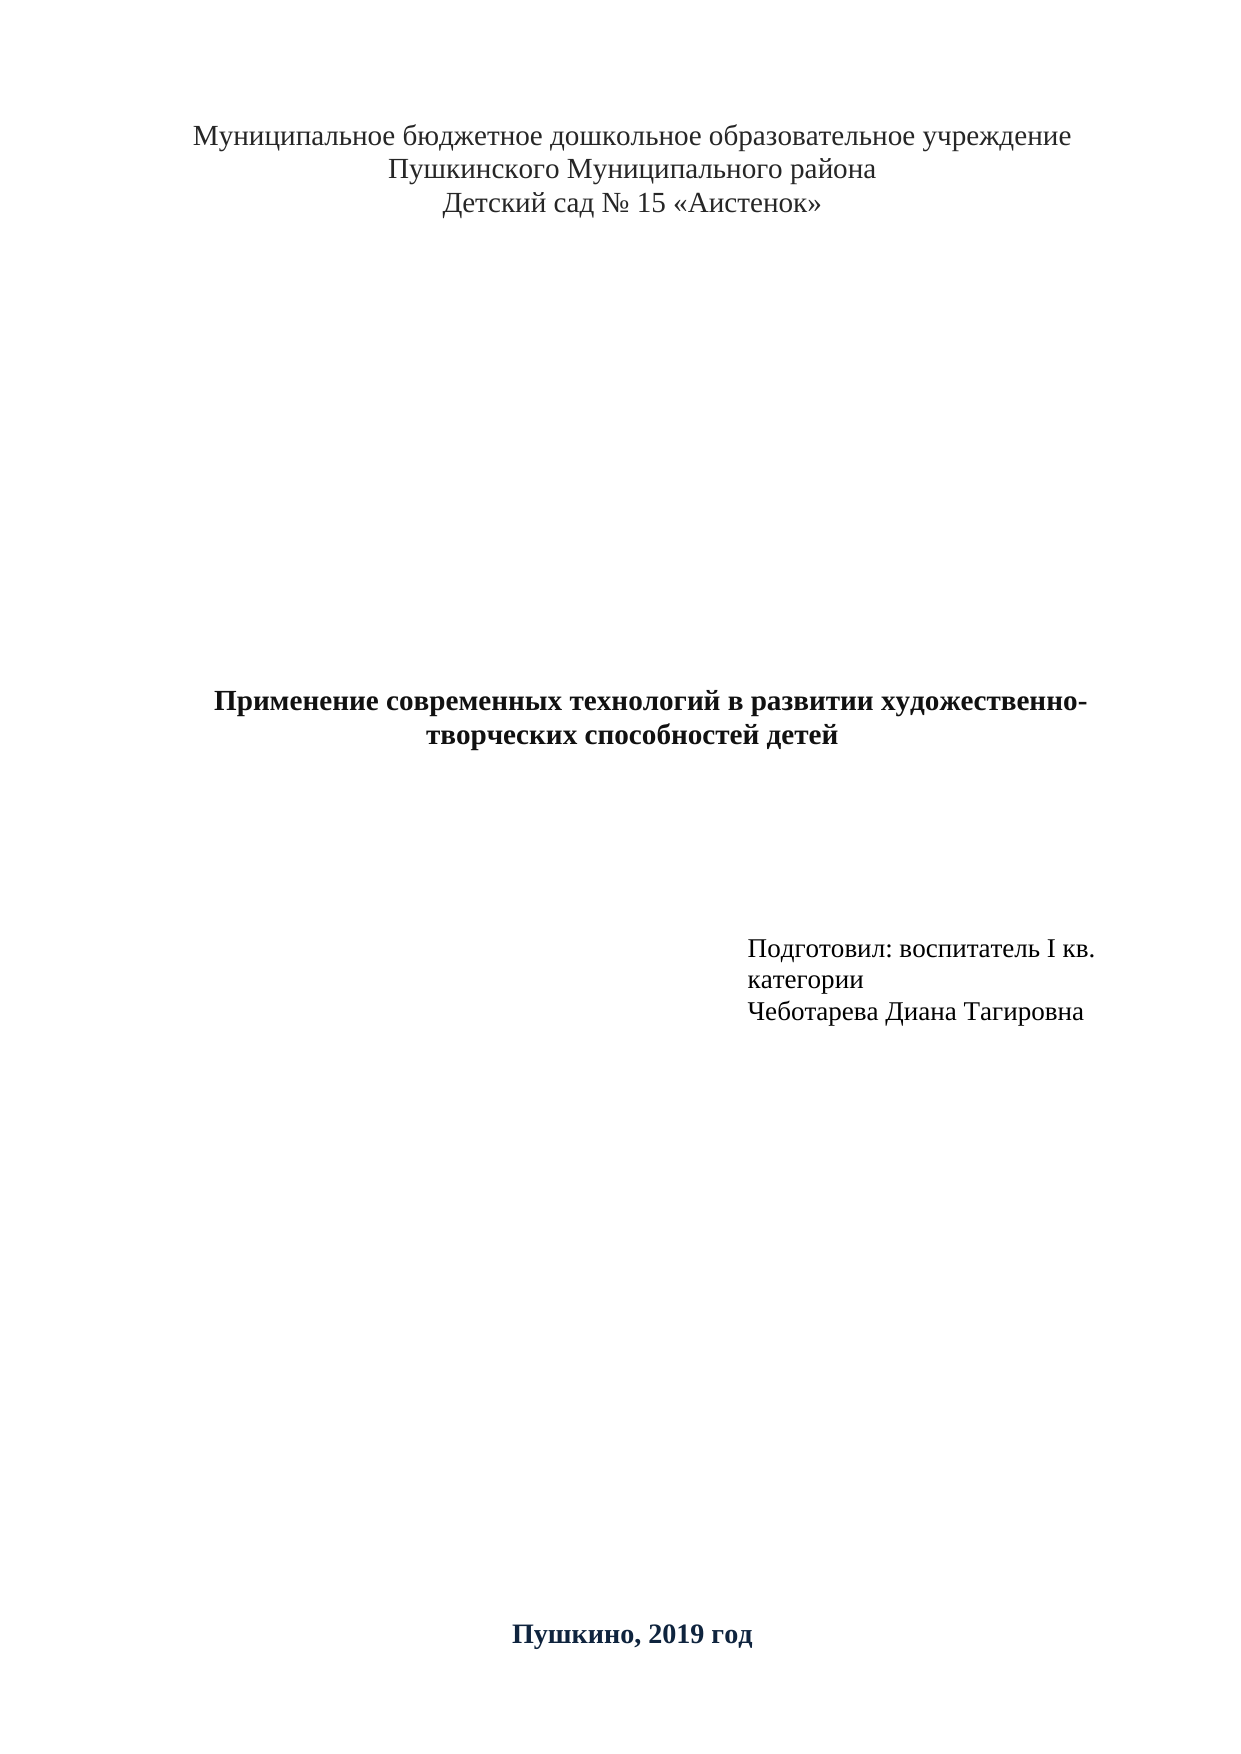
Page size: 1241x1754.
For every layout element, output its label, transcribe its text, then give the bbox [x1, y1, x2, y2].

text Пушкино, 2019 год [112, 1617, 1152, 1649]
text Муниципальное бюджетное дошкольное образовательное учреждение [112, 118, 1152, 152]
text Чеботарева Диана Тагировна [747, 994, 1152, 1026]
text Применение современных технологий в развитии художественно-творческих способностей детей [112, 683, 1152, 751]
text Пушкинского Муниципального района [112, 152, 1152, 185]
text Подготовил: воспитатель I кв. категории [747, 932, 1152, 994]
text Детский сад № 15 «Аистенок» [112, 185, 1152, 219]
